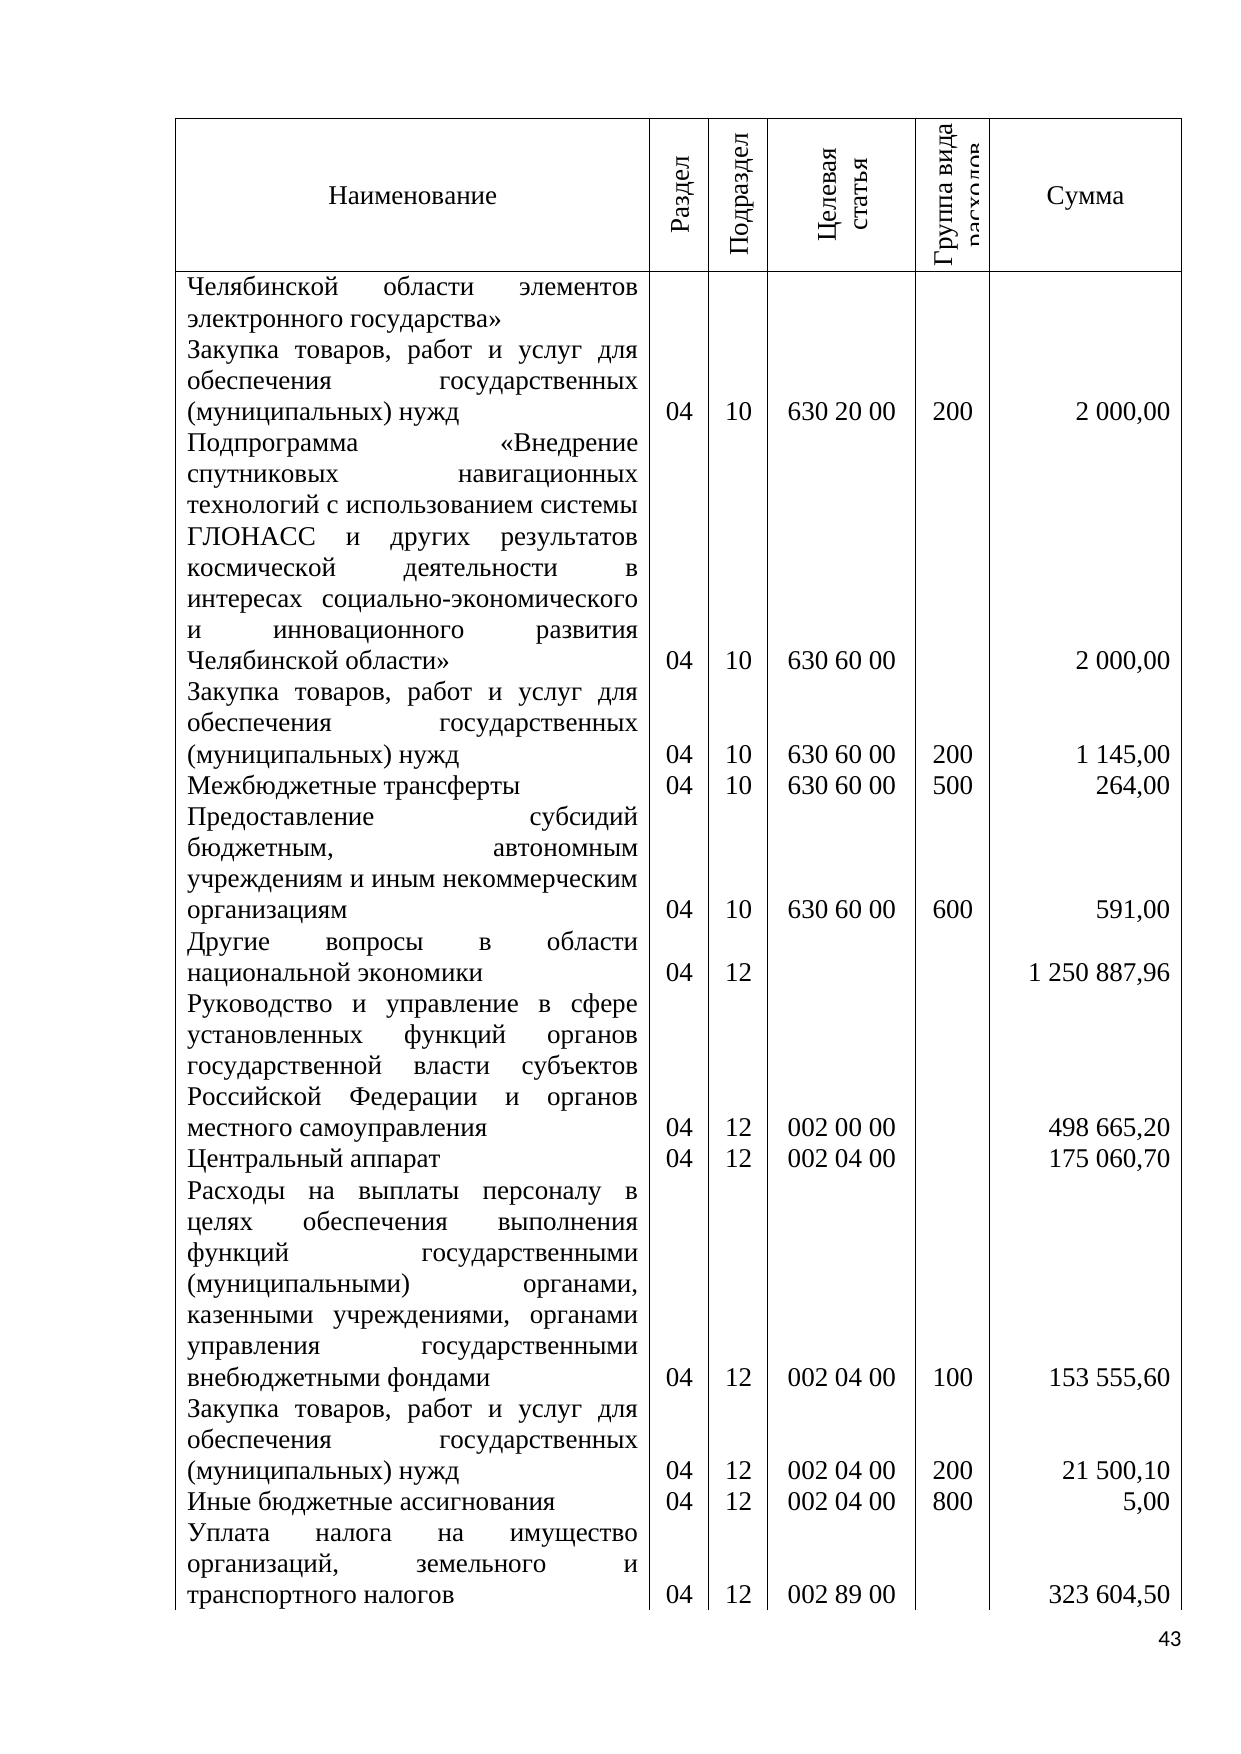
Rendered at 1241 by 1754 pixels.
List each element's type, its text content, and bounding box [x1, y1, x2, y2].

table_header Сумма [990, 119, 1181, 271]
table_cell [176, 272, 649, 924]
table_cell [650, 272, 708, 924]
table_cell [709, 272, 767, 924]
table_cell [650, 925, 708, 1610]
table_header Наименование [176, 119, 649, 271]
table_header Целевая статья [768, 119, 915, 271]
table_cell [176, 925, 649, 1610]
table_header Группа вида расходов [916, 119, 989, 271]
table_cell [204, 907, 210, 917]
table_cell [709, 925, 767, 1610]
table_header Раздел [650, 119, 708, 271]
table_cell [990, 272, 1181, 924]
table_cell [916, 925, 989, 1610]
table_header Подраздел [709, 119, 767, 271]
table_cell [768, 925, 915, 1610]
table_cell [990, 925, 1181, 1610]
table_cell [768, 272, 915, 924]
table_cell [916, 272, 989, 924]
